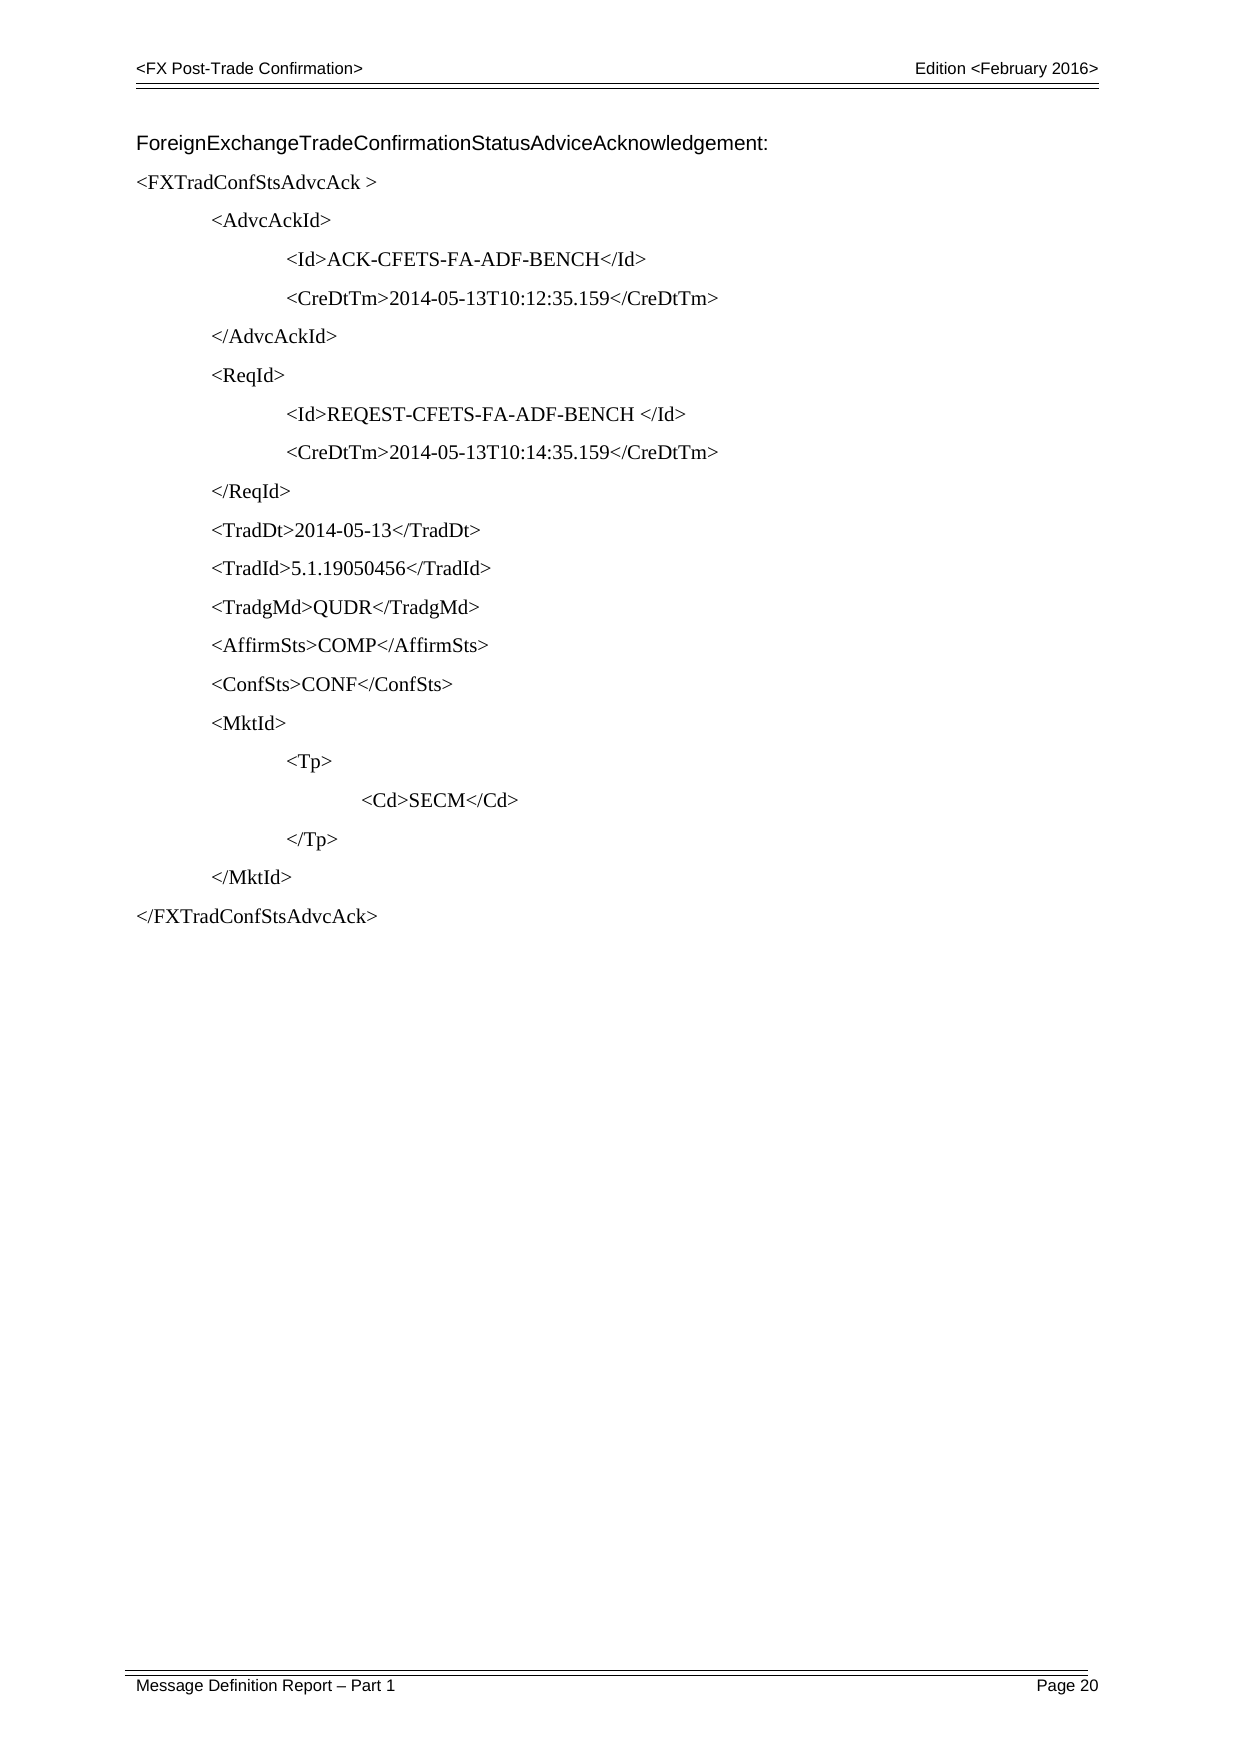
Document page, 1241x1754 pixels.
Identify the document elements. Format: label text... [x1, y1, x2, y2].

text <CreDtTm>2014-05-13T10:14:35.159</CreDtTm> [136, 440, 1104, 464]
text ForeignExchangeTradeConfirmationStatusAdviceAcknowledgement: [136, 131, 1104, 155]
text <CreDtTm>2014-05-13T10:12:35.159</CreDtTm> [136, 286, 1104, 310]
text <MktId> [136, 711, 1104, 735]
text <Cd>SECM</Cd> [136, 788, 1104, 812]
text <FXTradConfStsAdvcAck > [136, 170, 1104, 194]
text <TradId>5.1.19050456</TradId> [136, 556, 1104, 580]
text <TradDt>2014-05-13</TradDt> [136, 517, 1104, 542]
text </MktId> [136, 865, 1104, 889]
text </ReqId> [136, 479, 1104, 503]
text <AffirmSts>COMP</AffirmSts> [136, 633, 1104, 657]
text </AdvcAckId> [136, 324, 1104, 348]
text <Id>ACK-CFETS-FA-ADF-BENCH</Id> [136, 247, 1104, 271]
text <ReqId> [136, 363, 1104, 387]
text <TradgMd>QUDR</TradgMd> [136, 595, 1104, 619]
text <Tp> [136, 749, 1104, 773]
text </Tp> [136, 827, 1104, 851]
text <Id>REQEST-CFETS-FA-ADF-BENCH </Id> [136, 402, 1104, 426]
text <ConfSts>CONF</ConfSts> [136, 672, 1104, 696]
text </FXTradConfStsAdvcAck> [136, 904, 1104, 928]
text <AdvcAckId> [136, 208, 1104, 232]
